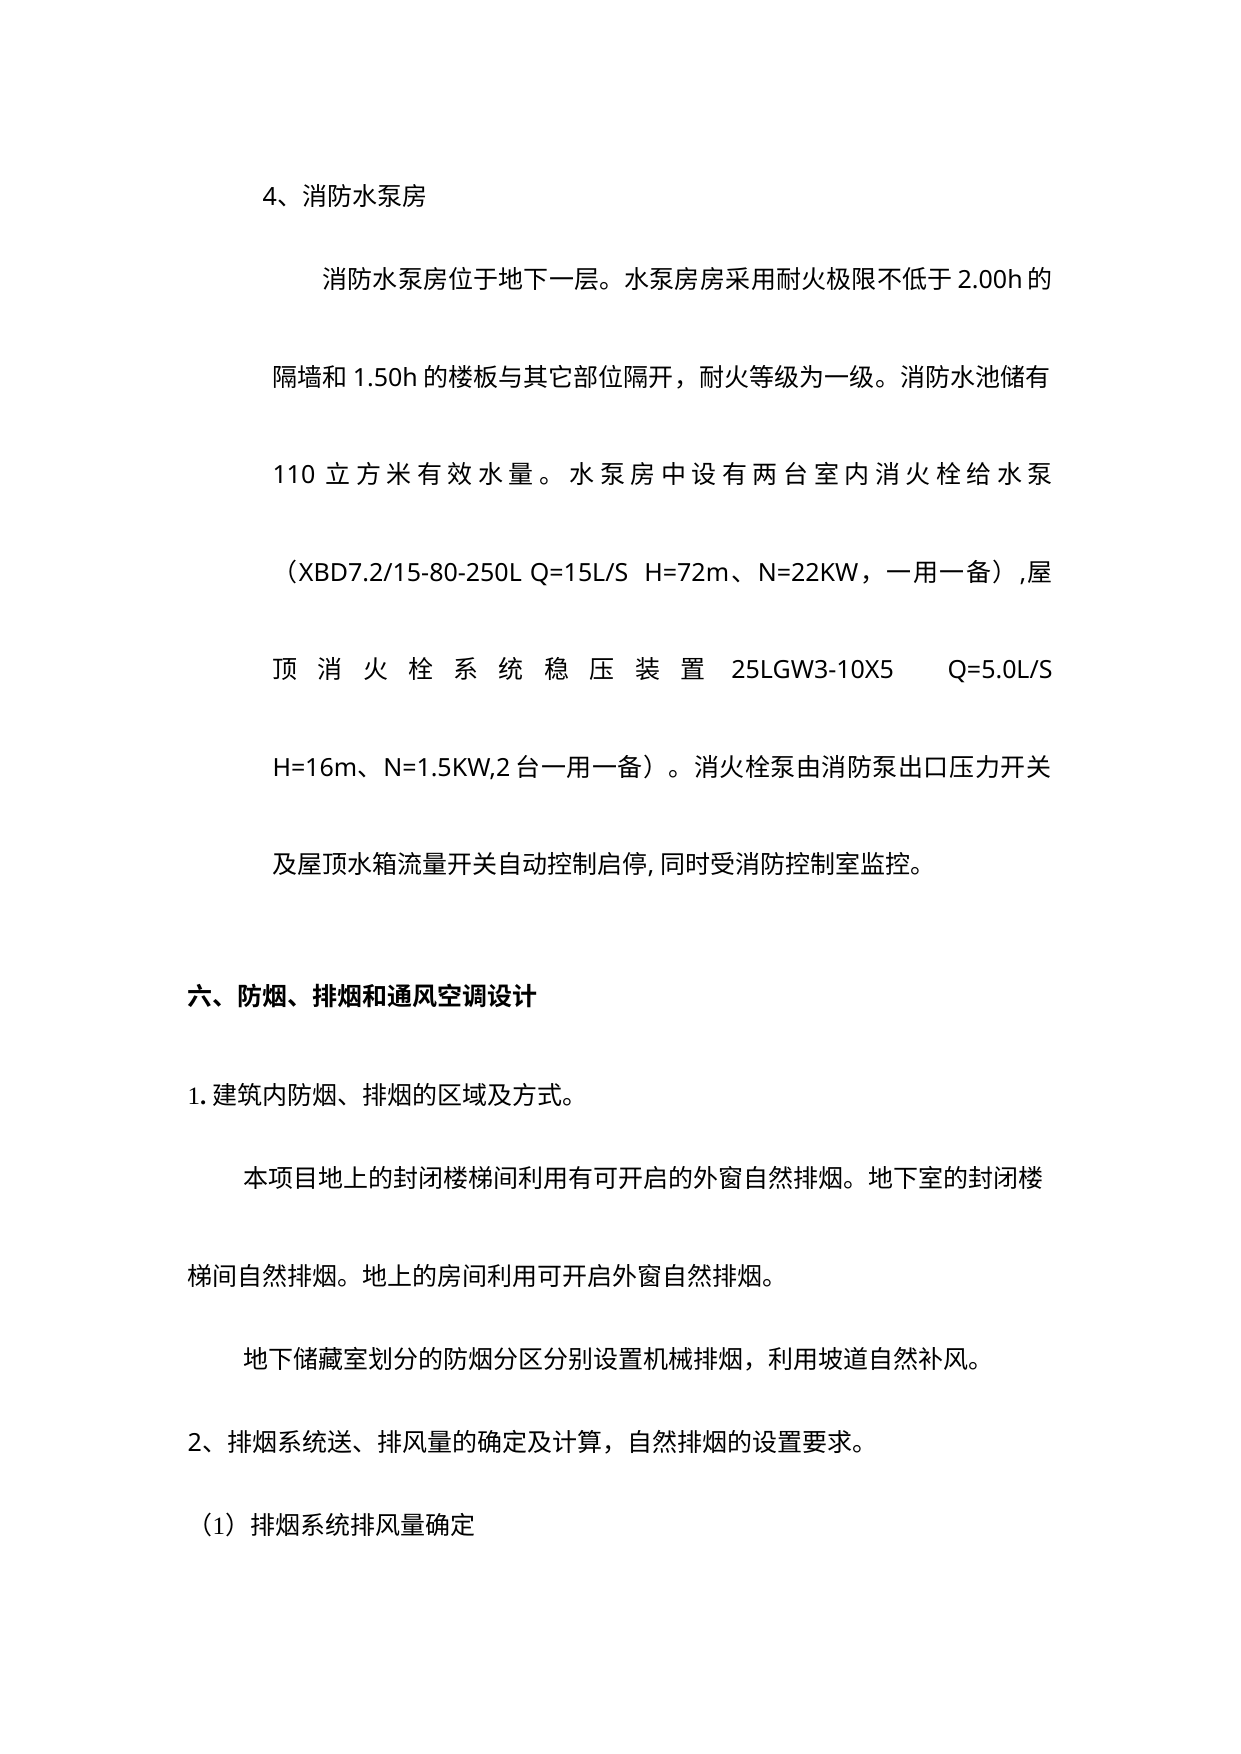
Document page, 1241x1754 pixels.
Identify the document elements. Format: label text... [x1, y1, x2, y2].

text 1. 建筑内防烟、排烟的区域及方式。 [187, 1061, 1053, 1126]
list 防烟、排烟和通风空调设计 [187, 962, 1053, 1027]
text 2、排烟系统送、排风量的确定及计算，自然排烟的设置要求。 [187, 1408, 1053, 1473]
text 地下储藏室划分的防烟分区分别设置机械排烟，利用坡道自然补风。 [187, 1325, 1053, 1390]
text 本项目地上的封闭楼梯间利用有可开启的外窗自然排烟。地下室的封闭楼梯间自然排烟。地上的房间利用可开启外窗自然排烟。 [187, 1144, 1053, 1307]
text （1）排烟系统排风量确定 [187, 1491, 1053, 1556]
text 4、消防水泵房 [262, 162, 1053, 227]
text 消防水泵房位于地下一层。水泵房房采用耐火极限不低于2.00h的隔墙和1.50h的楼板与其它部位隔开，耐火等级为一级。消防水池储有110立方米有效水量。水泵房中设有两台室内消火栓给水泵（XBD7.2/15-80-250L Q=15L/S H=72m、N=22KW，一用一备）,屋顶消火栓系统稳压装置25LGW3-10X5 Q=5.0L/S H=16m、N=1.5KW,2台一用一备）。消火栓泵由消防泵出口压力开关及屋顶水箱流量开关自动控制启停, 同时受消防控制室监控。 [272, 245, 1053, 895]
